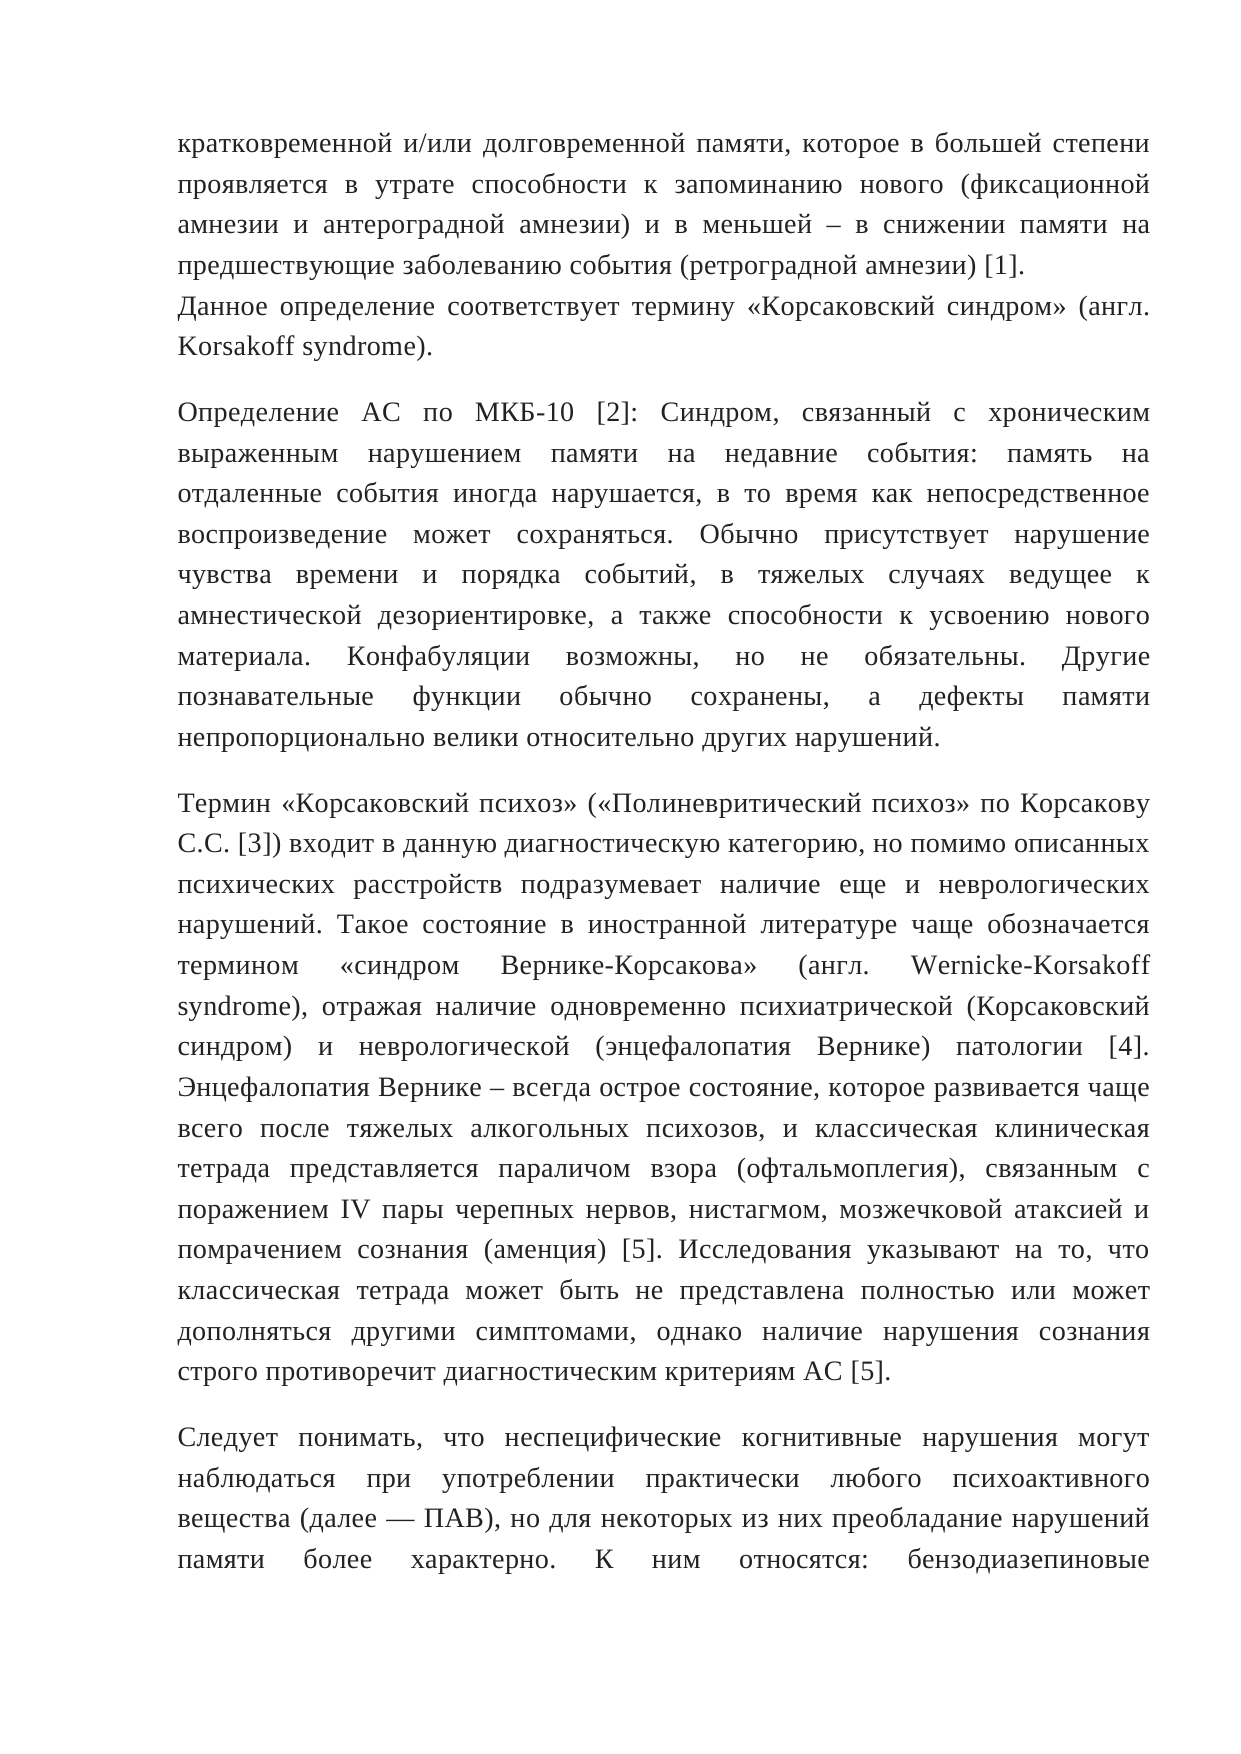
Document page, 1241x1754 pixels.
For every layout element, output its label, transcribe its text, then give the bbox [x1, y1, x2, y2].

text Данное определение соответствует термину «Корсаковский синдром» (англ. Korsakoff syndrome). [177, 281, 1152, 362]
text Термин «Корсаковский психоз» («Полиневритический психоз» по Корсакову С.С. [3]) входит в данную диагностическую категорию, но помимо описанных психических расстройств подразумевает наличие еще и неврологических нарушений. Такое состояние в иностранной литературе чаще обозначается термином «синдром Вернике-Корсакова» (англ. Wernicke-Korsakoff syndrome), отражая наличие одновременно психиатрической (Корсаковский синдром) и неврологической (энцефалопатия Вернике) патологии [4]. Энцефалопатия Вернике – всегда острое состояние, которое развивается чаще всего после тяжелых алкогольных психозов, и классическая клиническая тетрада представляется параличом взора (офтальмоплегия), связанным с поражением IV пары черепных нервов, нистагмом, мозжечковой атаксией и помрачением сознания (аменция) [5]. Исследования указывают на то, что классическая тетрада может быть не представлена полностью или может дополняться другими симптомами, однако наличие нарушения сознания строго противоречит диагностическим критериям АС [5]. [177, 777, 1152, 1387]
text Определение АС по МКБ-10 [2]: Синдром, связанный с хроническим выраженным нарушением памяти на недавние события: память на отдаленные события иногда нарушается, в то время как непосредственное воспроизведение может сохраняться. Обычно присутствует нарушение чувства времени и порядка событий, в тяжелых случаях ведущее к амнестической дезориентировке, а также способности к усвоению нового материала. Конфабуляции возможны, но не обязательны. Другие познавательные функции обычно сохранены, а дефекты памяти непропорционально велики относительно других нарушений. [177, 387, 1152, 752]
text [177, 118, 1152, 281]
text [177, 1412, 1152, 1574]
